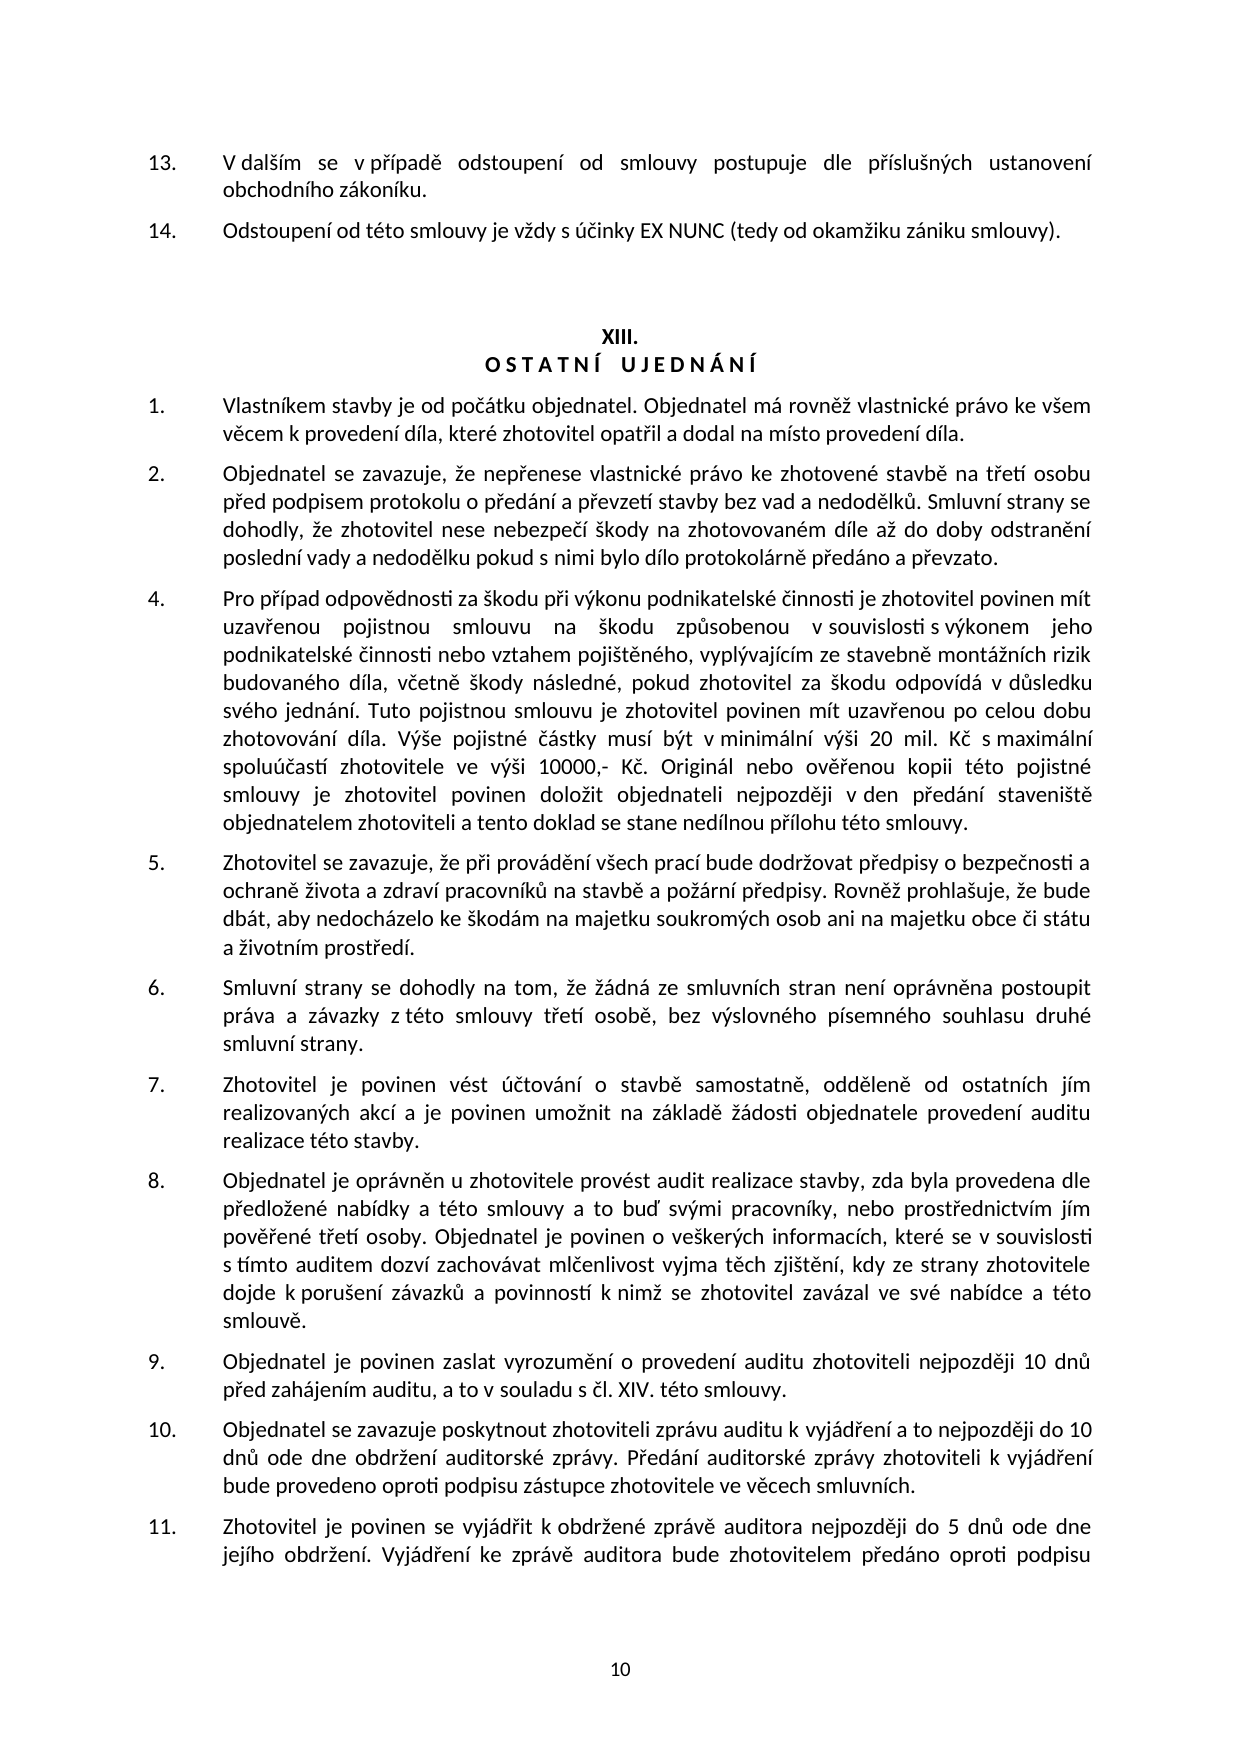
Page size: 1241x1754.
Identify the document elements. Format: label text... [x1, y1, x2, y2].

list Objednatel je oprávněn u zhotovitele provést audit realizace stavby, zda byla provedena dle předložené nabídky a této smlouvy a to buď svými pracovníky, nebo prostřednictvím jím pověřené třetí osoby. Objednatel je povinen o veškerých informacích, které se v souvislosti s tímto auditem dozví zachovávat mlčenlivost vyjma těch zjištění, kdy ze strany zhotovitele dojde k porušení závazků a povinností k nimž se zhotovitel zavázal ve své nabídce a této smlouvě. [148, 1166, 1093, 1334]
list Pro případ odpovědnosti za škodu při výkonu podnikatelské činnosti je zhotovitel povinen mít uzavřenou pojistnou smlouvu na škodu způsobenou v souvislosti s výkonem jeho podnikatelské činnosti nebo vztahem pojištěného, vyplývajícím ze stavebně montážních rizik budovaného díla, včetně škody následné, pokud zhotovitel za škodu odpovídá v důsledku svého jednání. Tuto pojistnou smlouvu je zhotovitel povinen mít uzavřenou po celou dobu zhotovování díla. Výše pojistné částky musí být v minimální výši 20 mil. Kč s maximální spoluúčastí zhotovitele ve výši 10000,- Kč. Originál nebo ověřenou kopii této pojistné smlouvy je zhotovitel povinen doložit objednateli nejpozději v den předání staveniště objednatelem zhotoviteli a tento doklad se stane nedílnou přílohu této smlouvy. [148, 584, 1093, 836]
list Objednatel se zavazuje poskytnout zhotoviteli zprávu auditu k vyjádření a to nejpozději do 10 dnů ode dne obdržení auditorské zprávy. Předání auditorské zprávy zhotoviteli k vyjádření bude provedeno oproti podpisu zástupce zhotovitele ve věcech smluvních. [148, 1415, 1093, 1499]
subtitle O S T A T N Í U J E D N Á N Í [148, 350, 1093, 378]
list Zhotovitel je povinen vést účtování o stavbě samostatně, odděleně od ostatních jím realizovaných akcí a je povinen umožnit na základě žádosti objednatele provedení auditu realizace této stavby. [148, 1070, 1093, 1154]
text 2. Objednatel se zavazuje, že nepřenese vlastnické právo ke zhotovené stavbě na třetí osobu před podpisem protokolu o předání a převzetí stavby bez vad a nedodělků. Smluvní strany se dohodly, že zhotovitel nese nebezpečí škody na zhotovovaném díle až do doby odstranění poslední vady a nedodělku pokud s nimi bylo dílo protokolárně předáno a převzato. [148, 459, 1093, 571]
list V dalším se v případě odstoupení od smlouvy postupuje dle příslušných ustanovení obchodního zákoníku. [148, 148, 1093, 204]
text 1. Vlastníkem stavby je od počátku objednatel. Objednatel má rovněž vlastnické právo ke všem věcem k provedení díla, které zhotovitel opatřil a dodal na místo provedení díla. [148, 391, 1093, 447]
list Zhotovitel se zavazuje, že při provádění všech prací bude dodržovat předpisy o bezpečnosti a ochraně života a zdraví pracovníků na stavbě a požární předpisy. Rovněž prohlašuje, že bude dbát, aby nedocházelo ke škodám na majetku soukromých osob ani na majetku obce či státu a životním prostředí. [148, 848, 1093, 961]
list XIII. [148, 322, 1093, 350]
list Odstoupení od této smlouvy je vždy s účinky EX NUNC (tedy od okamžiku zániku smlouvy). [148, 216, 1093, 244]
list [148, 1512, 1093, 1568]
list Smluvní strany se dohodly na tom, že žádná ze smluvních stran není oprávněna postoupit práva a závazky z této smlouvy třetí osobě, bez výslovného písemného souhlasu druhé smluvní strany. [148, 973, 1093, 1057]
list Objednatel je povinen zaslat vyrozumění o provedení auditu zhotoviteli nejpozději 10 dnů před zahájením auditu, a to v souladu s čl. XIV. této smlouvy. [148, 1347, 1093, 1403]
